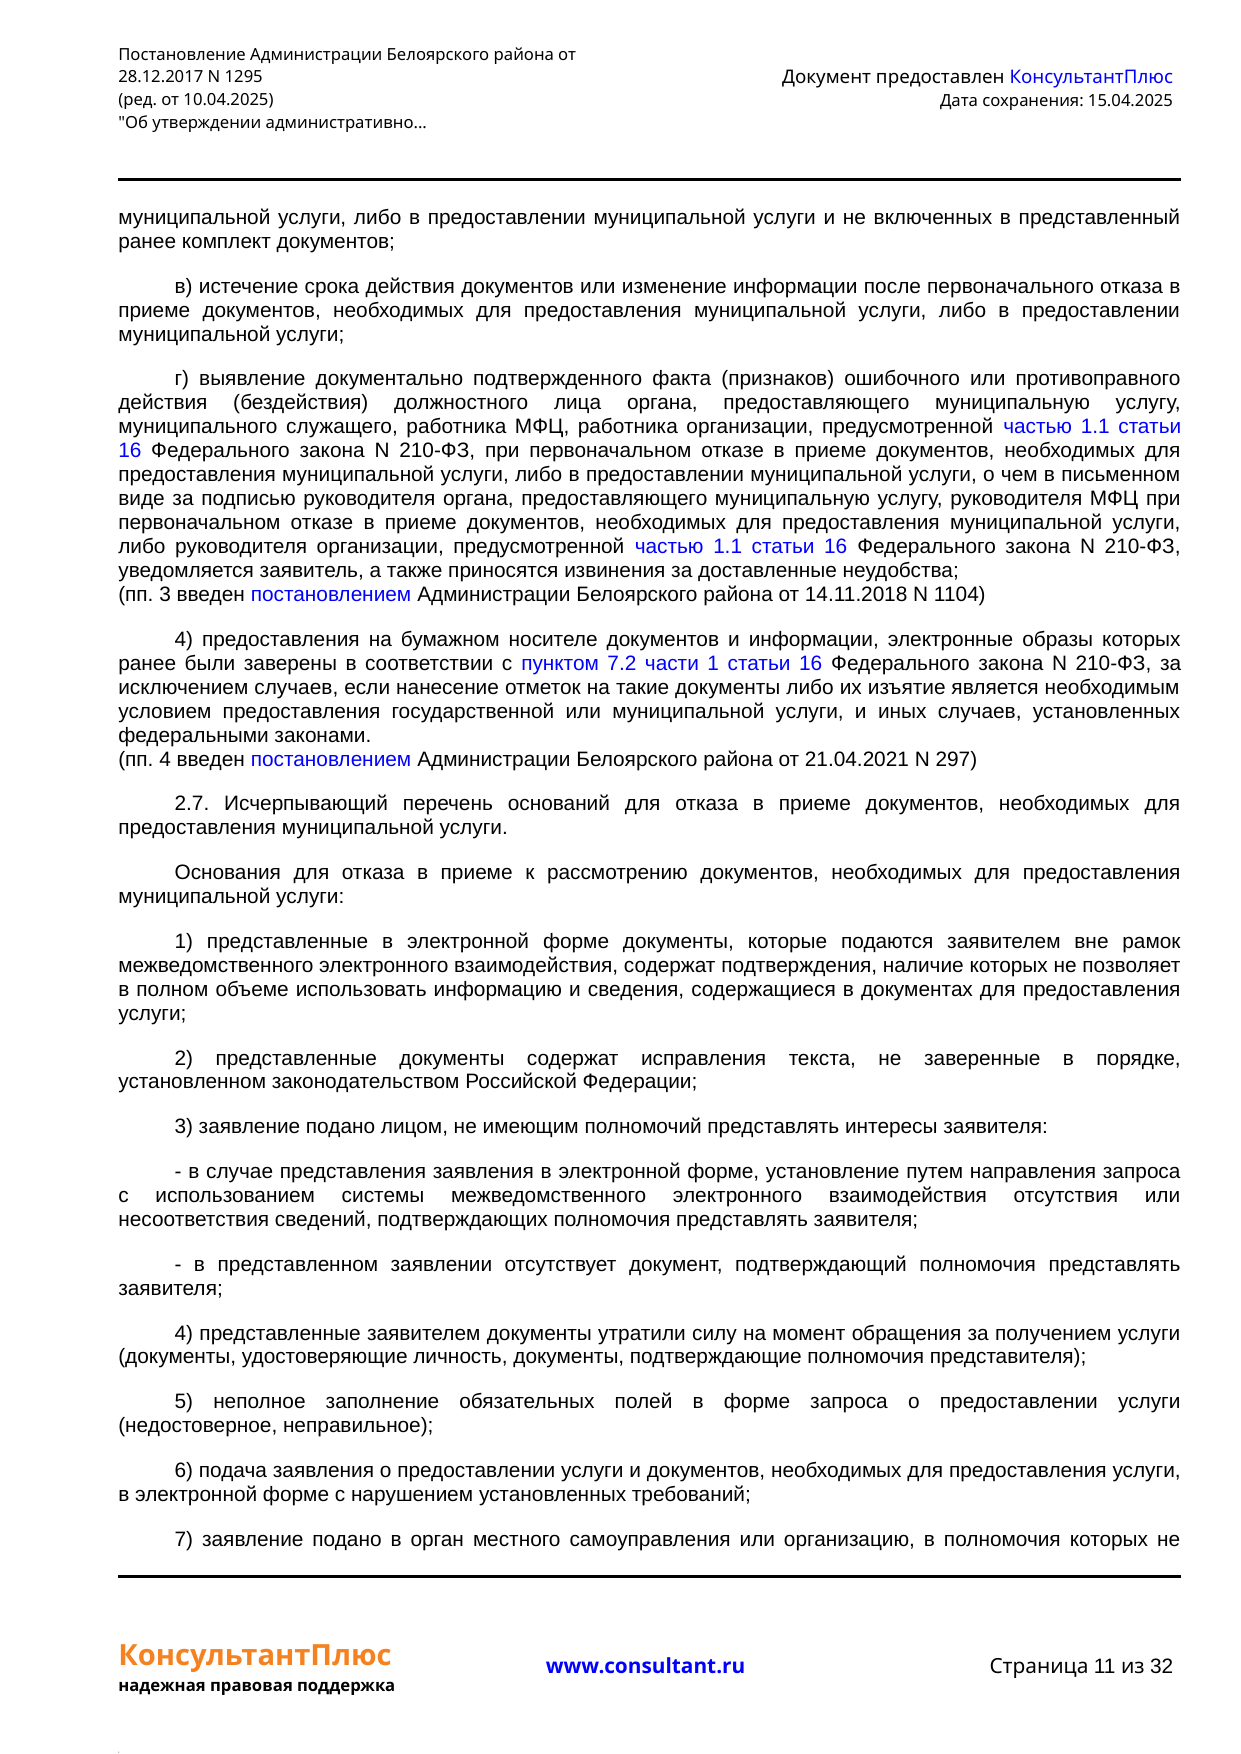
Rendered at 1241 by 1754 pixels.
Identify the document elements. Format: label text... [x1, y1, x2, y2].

text Основания для отказа в приеме к рассмотрению документов, необходимых для предоставления муниципальной услуги: [118, 860, 1181, 908]
text 6) подача заявления о предоставлении услуги и документов, необходимых для предоставления услуги, в электронной форме с нарушением установленных требований; [118, 1458, 1181, 1506]
text (пп. 3 введен постановлением Администрации Белоярского района от 14.11.2018 N 1104) [118, 582, 1181, 606]
text 2.7. Исчерпывающий перечень оснований для отказа в приеме документов, необходимых для предоставления муниципальной услуги. [118, 791, 1181, 839]
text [118, 205, 1181, 253]
text - в случае представления заявления в электронной форме, установление путем направления запроса с использованием системы межведомственного электронного взаимодействия отсутствия или несоответствия сведений, подтверждающих полномочия представлять заявителя; [118, 1159, 1181, 1231]
text 4) предоставления на бумажном носителе документов и информации, электронные образы которых ранее были заверены в соответствии с пунктом 7.2 части 1 статьи 16 Федерального закона N 210-ФЗ, за исключением случаев, если нанесение отметок на такие документы либо их изъятие является необходимым условием предоставления государственной или муниципальной услуги, и иных случаев, установленных федеральными законами. [118, 627, 1181, 746]
text 4) представленные заявителем документы утратили силу на момент обращения за получением услуги (документы, удостоверяющие личность, документы, подтверждающие полномочия представителя); [118, 1320, 1181, 1368]
text 3) заявление подано лицом, не имеющим полномочий представлять интересы заявителя: [118, 1114, 1181, 1138]
text 5) неполное заполнение обязательных полей в форме запроса о предоставлении услуги (недостоверное, неправильное); [118, 1389, 1181, 1437]
text 2) представленные документы содержат исправления текста, не заверенные в порядке, установленном законодательством Российской Федерации; [118, 1045, 1181, 1093]
text в) истечение срока действия документов или изменение информации после первоначального отказа в приеме документов, необходимых для предоставления муниципальной услуги, либо в предоставлении муниципальной услуги; [118, 273, 1181, 345]
text - в представленном заявлении отсутствует документ, подтверждающий полномочия представлять заявителя; [118, 1252, 1181, 1299]
text г) выявление документально подтвержденного факта (признаков) ошибочного или противоправного действия (бездействия) должностного лица органа, предоставляющего муниципальную услугу, муниципального служащего, работника МФЦ, работника организации, предусмотренной частью 1.1 статьи 16 Федерального закона N 210-ФЗ, при первоначальном отказе в приеме документов, необходимых для предоставления муниципальной услуги, либо в предоставлении муниципальной услуги, о чем в письменном виде за подписью руководителя органа, предоставляющего муниципальную услугу, руководителя МФЦ при первоначальном отказе в приеме документов, необходимых для предоставления муниципальной услуги, либо руководителя организации, предусмотренной частью 1.1 статьи 16 Федерального закона N 210-ФЗ, уведомляется заявитель, а также приносятся извинения за доставленные неудобства; [118, 366, 1181, 582]
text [118, 1527, 1181, 1551]
text 1) представленные в электронной форме документы, которые подаются заявителем вне рамок межведомственного электронного взаимодействия, содержат подтверждения, наличие которых не позволяет в полном объеме использовать информацию и сведения, содержащиеся в документах для предоставления услуги; [118, 929, 1181, 1024]
text (пп. 4 введен постановлением Администрации Белоярского района от 21.04.2021 N 297) [118, 746, 1181, 770]
